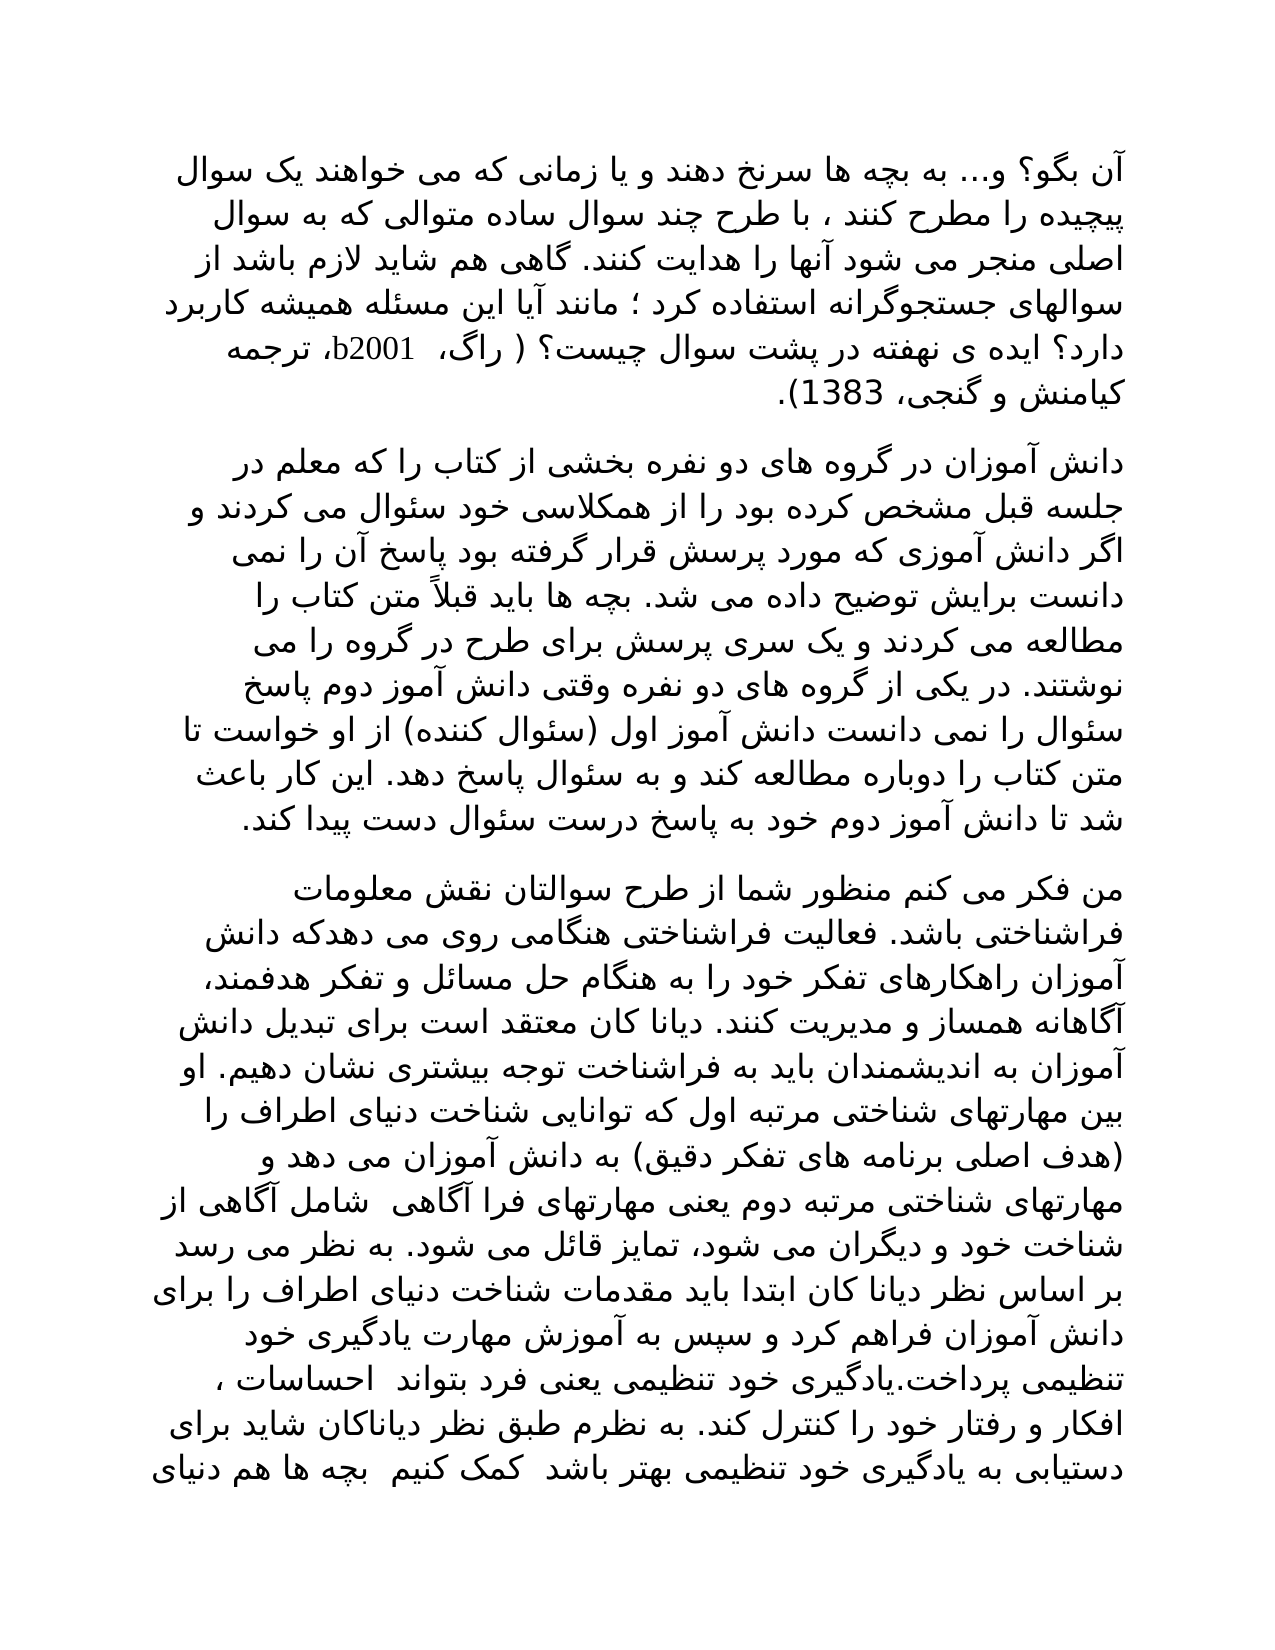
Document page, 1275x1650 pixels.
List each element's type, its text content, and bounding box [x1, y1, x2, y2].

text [150, 150, 1125, 412]
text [150, 869, 1125, 1487]
text دانش آموزان در گروه های دو نفره بخشی از کتاب را که معلم در جلسه قبل مشخص کرده بود را از همکلاسی خود سئوال می کردند و اگر دانش آموزی که مورد پرسش قرار گرفته بود پاسخ آن را نمی دانست برایش توضیح داده می شد. بچه ها باید قبلاً متن کتاب را مطالعه می کردند و یک سری پرسش برای طرح در گروه را می نوشتند. در یکی از گروه های دو نفره وقتی دانش آموز دوم پاسخ سئوال را نمی دانست دانش آموز اول (سئوال کننده) از او خواست تا متن کتاب را دوباره مطالعه کند و به سئوال پاسخ دهد. این کار باعث شد تا دانش آموز دوم خود به پاسخ درست سئوال دست پیدا کند. [150, 443, 1125, 838]
